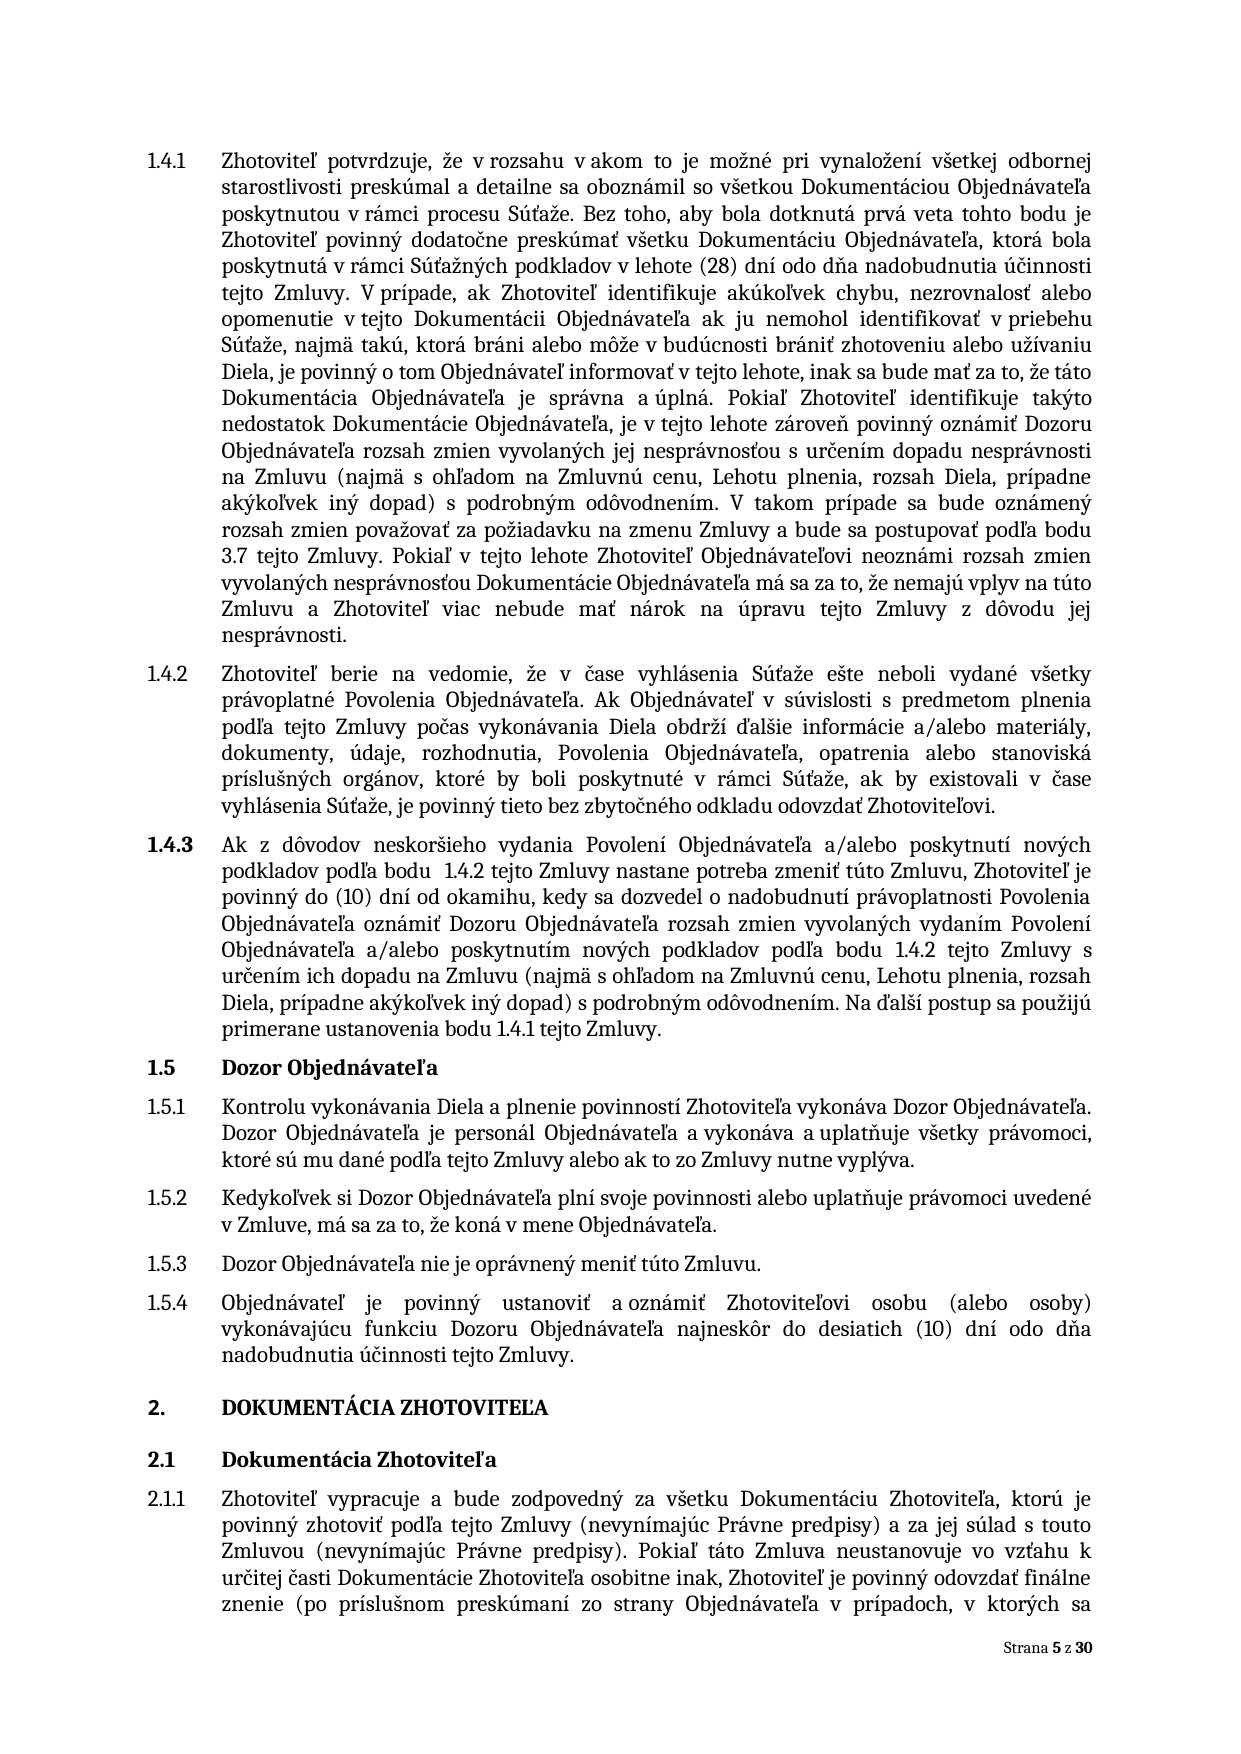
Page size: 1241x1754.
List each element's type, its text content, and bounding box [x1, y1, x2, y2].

list Dokumentácia Zhotoviteľa [148, 1447, 1093, 1473]
list Kontrolu vykonávania Diela a plnenie povinností Zhotoviteľa vykonáva Dozor Objednávateľa. Dozor Objednávateľa je personál Objednávateľa a vykonáva a uplatňuje všetky právomoci, ktoré sú mu dané podľa tejto Zmluvy alebo ak to zo Zmluvy nutne vyplýva. [148, 1094, 1093, 1173]
list Dokumentácia Zhotoviteľa [148, 1393, 1093, 1422]
list Dozor Objednávateľa [148, 1055, 1093, 1081]
list Kedykoľvek si Dozor Objednávateľa plní svoje povinnosti alebo uplatňuje právomoci uvedené v Zmluve, má sa za to, že koná v mene Objednávateľa. [148, 1185, 1093, 1238]
list Ak z dôvodov neskoršieho vydania Povolení Objednávateľa a/alebo poskytnutí nových podkladov podľa bodu 1.4.2 tejto Zmluvy nastane potreba zmeniť túto Zmluvu, Zhotoviteľ je povinný do (10) dní od okamihu, kedy sa dozvedel o nadobudnutí právoplatnosti Povolenia Objednávateľa oznámiť Dozoru Objednávateľa rozsah zmien vyvolaných vydaním Povolení Objednávateľa a/alebo poskytnutím nových podkladov podľa bodu 1.4.2 tejto Zmluvy s určením ich dopadu na Zmluvu (najmä s ohľadom na Zmluvnú cenu, Lehotu plnenia, rozsah Diela, prípadne akýkoľvek iný dopad) s podrobným odôvodnením. Na ďalší postup sa použijú primerane ustanovenia bodu 1.4.1 tejto Zmluvy. [148, 831, 1093, 1042]
list Dozor Objednávateľa nie je oprávnený meniť túto Zmluvu. [148, 1250, 1093, 1277]
list Zhotoviteľ potvrdzuje, že v rozsahu v akom to je možné pri vynaložení všetkej odbornej starostlivosti preskúmal a detailne sa oboznámil so všetkou Dokumentáciou Objednávateľa poskytnutou v rámci procesu Súťaže. Bez toho, aby bola dotknutá prvá veta tohto bodu je Zhotoviteľ povinný dodatočne preskúmať všetku Dokumentáciu Objednávateľa, ktorá bola poskytnutá v rámci Súťažných podkladov v lehote (28) dní odo dňa nadobudnutia účinnosti tejto Zmluvy. V prípade, ak Zhotoviteľ identifikuje akúkoľvek chybu, nezrovnalosť alebo opomenutie v tejto Dokumentácii Objednávateľa ak ju nemohol identifikovať v priebehu Súťaže, najmä takú, ktorá bráni alebo môže v budúcnosti brániť zhotoveniu alebo užívaniu Diela, je povinný o tom Objednávateľ informovať v tejto lehote, inak sa bude mať za to, že táto Dokumentácia Objednávateľa je správna a úplná. Pokiaľ Zhotoviteľ identifikuje takýto nedostatok Dokumentácie Objednávateľa, je v tejto lehote zároveň povinný oznámiť Dozoru Objednávateľa rozsah zmien vyvolaných jej nesprávnosťou s určením dopadu nesprávnosti na Zmluvu (najmä s ohľadom na Zmluvnú cenu, Lehotu plnenia, rozsah Diela, prípadne akýkoľvek iný dopad) s podrobným odôvodnením. V takom prípade sa bude oznámený rozsah zmien považovať za požiadavku na zmenu Zmluvy a bude sa postupovať podľa bodu 3.7 tejto Zmluvy. Pokiaľ v tejto lehote Zhotoviteľ Objednávateľovi neoznámi rozsah zmien vyvolaných nesprávnosťou Dokumentácie Objednávateľa má sa za to, že nemajú vplyv na túto Zmluvu a Zhotoviteľ viac nebude mať nárok na úpravu tejto Zmluvy z dôvodu jej nesprávnosti. [148, 148, 1093, 648]
list Zhotoviteľ berie na vedomie, že v čase vyhlásenia Súťaže ešte neboli vydané všetky právoplatné Povolenia Objednávateľa. Ak Objednávateľ v súvislosti s predmetom plnenia podľa tejto Zmluvy počas vykonávania Diela obdrží ďalšie informácie a/alebo materiály, dokumenty, údaje, rozhodnutia, Povolenia Objednávateľa, opatrenia alebo stanoviská príslušných orgánov, ktoré by boli poskytnuté v rámci Súťaže, ak by existovali v čase vyhlásenia Súťaže, je povinný tieto bez zbytočného odkladu odovzdať Zhotoviteľovi. [148, 661, 1093, 819]
list Objednávateľ je povinný ustanoviť a oznámiť Zhotoviteľovi osobu (alebo osoby) vykonávajúcu funkciu Dozoru Objednávateľa najneskôr do desiatich (10) dní odo dňa nadobudnutia účinnosti tejto Zmluvy. [148, 1289, 1093, 1368]
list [148, 1486, 1093, 1617]
